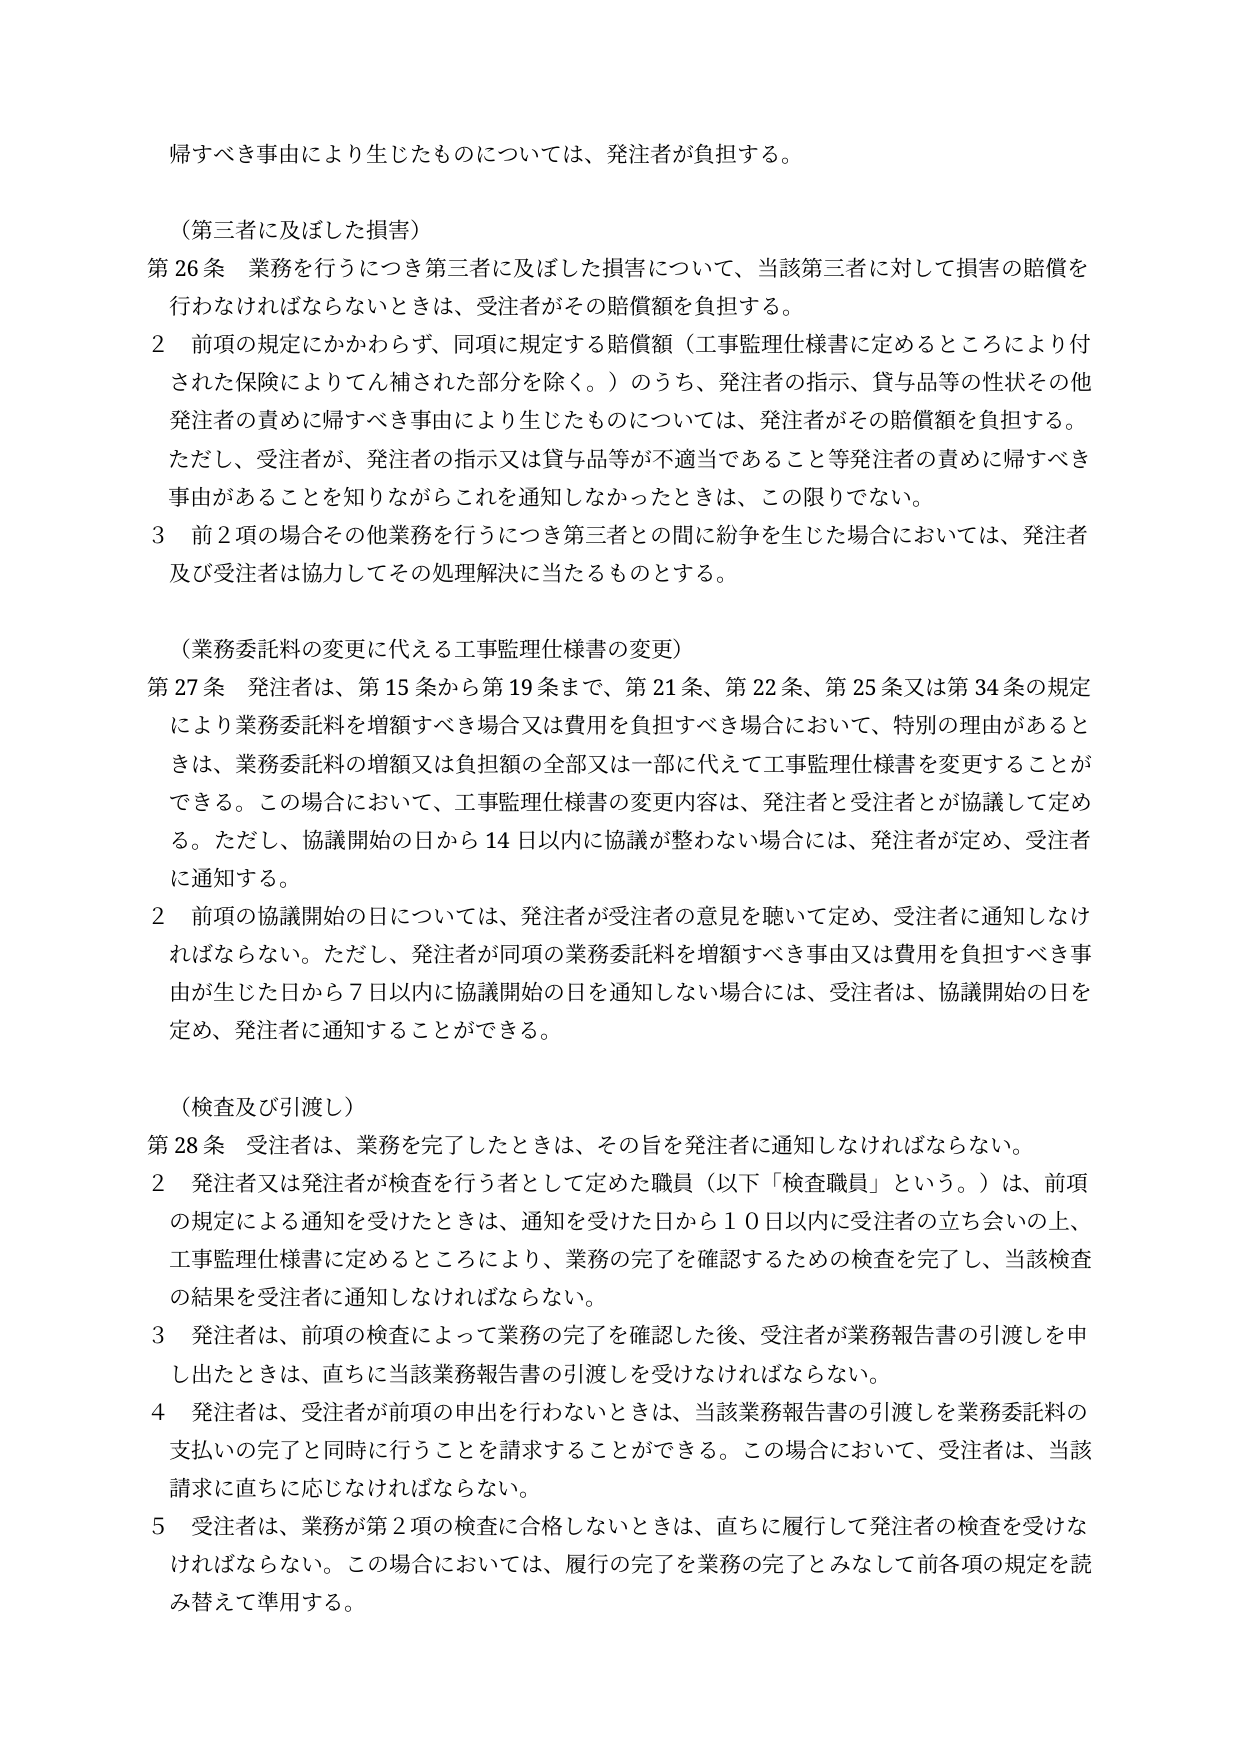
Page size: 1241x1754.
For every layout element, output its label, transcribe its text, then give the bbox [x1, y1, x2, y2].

text ３ 発注者は、前項の検査によって業務の完了を確認した後、受注者が業務報告書の引渡しを申し出たときは、直ちに当該業務報告書の引渡しを受けなければならない。 [148, 1315, 1092, 1392]
text ５ 受注者は、業務が第２項の検査に合格しないときは、直ちに履行して発注者の検査を受けなければならない。この場合においては、履行の完了を業務の完了とみなして前各項の規定を読み替えて準用する。 [148, 1506, 1092, 1620]
text 第28条 受注者は、業務を完了したときは、その旨を発注者に通知しなければならない。 [148, 1125, 1092, 1163]
text （検査及び引渡し） [148, 1087, 1092, 1125]
text ３ 前２項の場合その他業務を行うにつき第三者との間に紛争を生じた場合においては、発注者 [148, 515, 1092, 553]
text 第27条 発注者は、第15 条から第19条まで、第21条、第22条、第25条又は第34条の規定により業務委託料を増額すべき場合又は費用を負担すべき場合において、特別の理由があるときは、業務委託料の増額又は負担額の全部又は一部に代えて工事監理仕様書を変更することができる。この場合において、工事監理仕様書の変更内容は、発注者と受注者とが協議して定める。ただし、協議開始の日から14 日以内に協議が整わない場合には、発注者が定め、受注者に通知する。 [148, 667, 1092, 896]
text ２ 発注者又は発注者が検査を行う者として定めた職員（以下「検査職員」という。）は、前項の規定による通知を受けたときは、通知を受けた日から１０日以内に受注者の立ち会いの上、工事監理仕様書に定めるところにより、業務の完了を確認するための検査を完了し、当該検査の結果を受注者に通知しなければならない。 [148, 1163, 1092, 1315]
text 及び受注者は協力してその処理解決に当たるものとする。 [148, 553, 1092, 591]
text ２ 前項の規定にかかわらず、同項に規定する賠償額（工事監理仕様書に定めるところにより付された保険によりてん補された部分を除く。）のうち、発注者の指示、貸与品等の性状その他発注者の責めに帰すべき事由により生じたものについては、発注者がその賠償額を負担する。 [148, 324, 1092, 438]
text ４ 発注者は、受注者が前項の申出を行わないときは、当該業務報告書の引渡しを業務委託料の支払いの完了と同時に行うことを請求することができる。この場合において、受注者は、当該請求に直ちに応じなければならない。 [148, 1392, 1092, 1506]
text ２ 前項の協議開始の日については、発注者が受注者の意見を聴いて定め、受注者に通知しなければならない。ただし、発注者が同項の業務委託料を増額すべき事由又は費用を負担すべき事由が生じた日から７日以内に協議開始の日を通知しない場合には、受注者は、協議開始の日を定め、発注者に通知することができる。 [148, 896, 1092, 1048]
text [148, 133, 1092, 172]
text ただし、受注者が、発注者の指示又は貸与品等が不適当であること等発注者の責めに帰すべき事由があることを知りながらこれを通知しなかったときは、この限りでない。 [168, 438, 1092, 515]
text 第26条 業務を行うにつき第三者に及ぼした損害について、当該第三者に対して損害の賠償を行わなければならないときは、受注者がその賠償額を負担する。 [148, 248, 1092, 324]
text （業務委託料の変更に代える工事監理仕様書の変更） [148, 629, 1092, 667]
text （第三者に及ぼした損害） [148, 210, 1092, 248]
